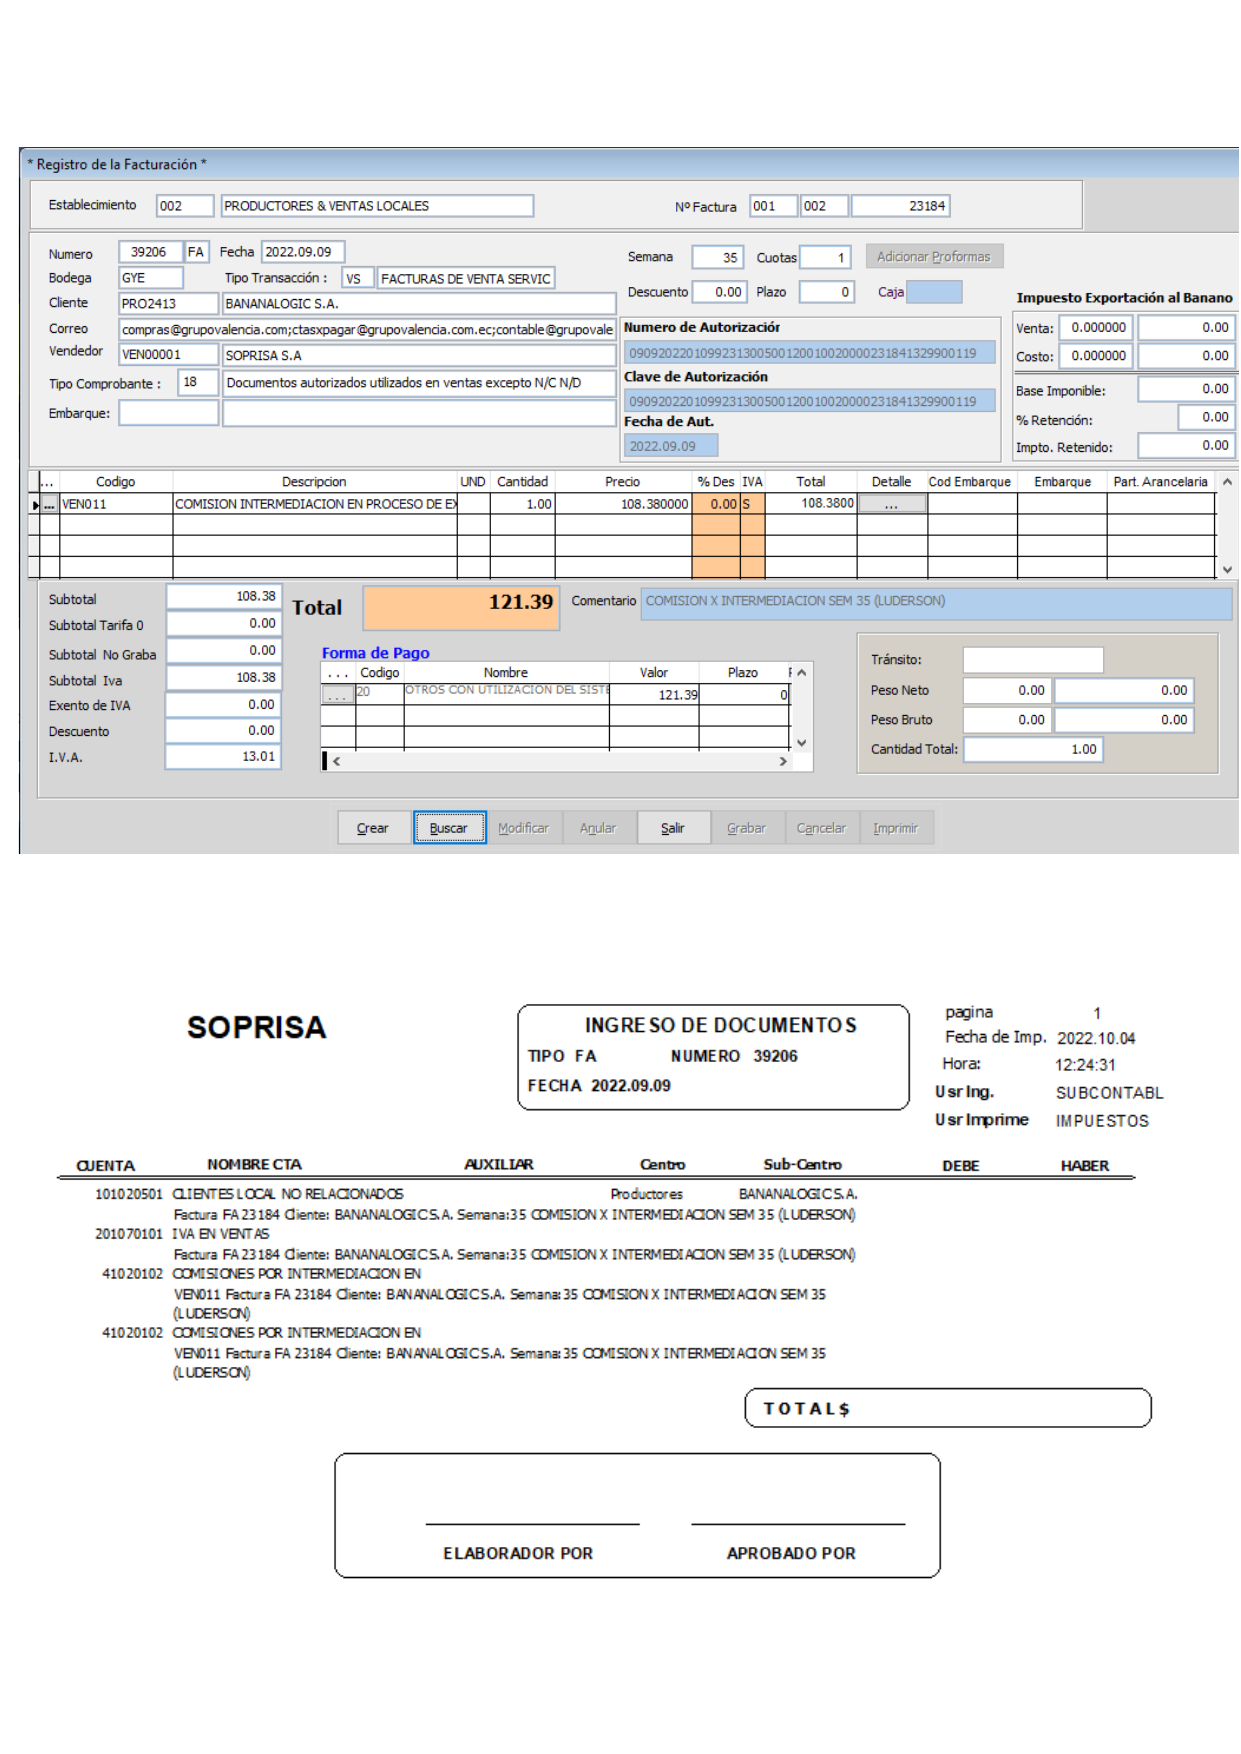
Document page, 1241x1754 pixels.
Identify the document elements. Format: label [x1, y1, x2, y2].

picture [32, 941, 1229, 1608]
picture [18, 147, 1239, 854]
